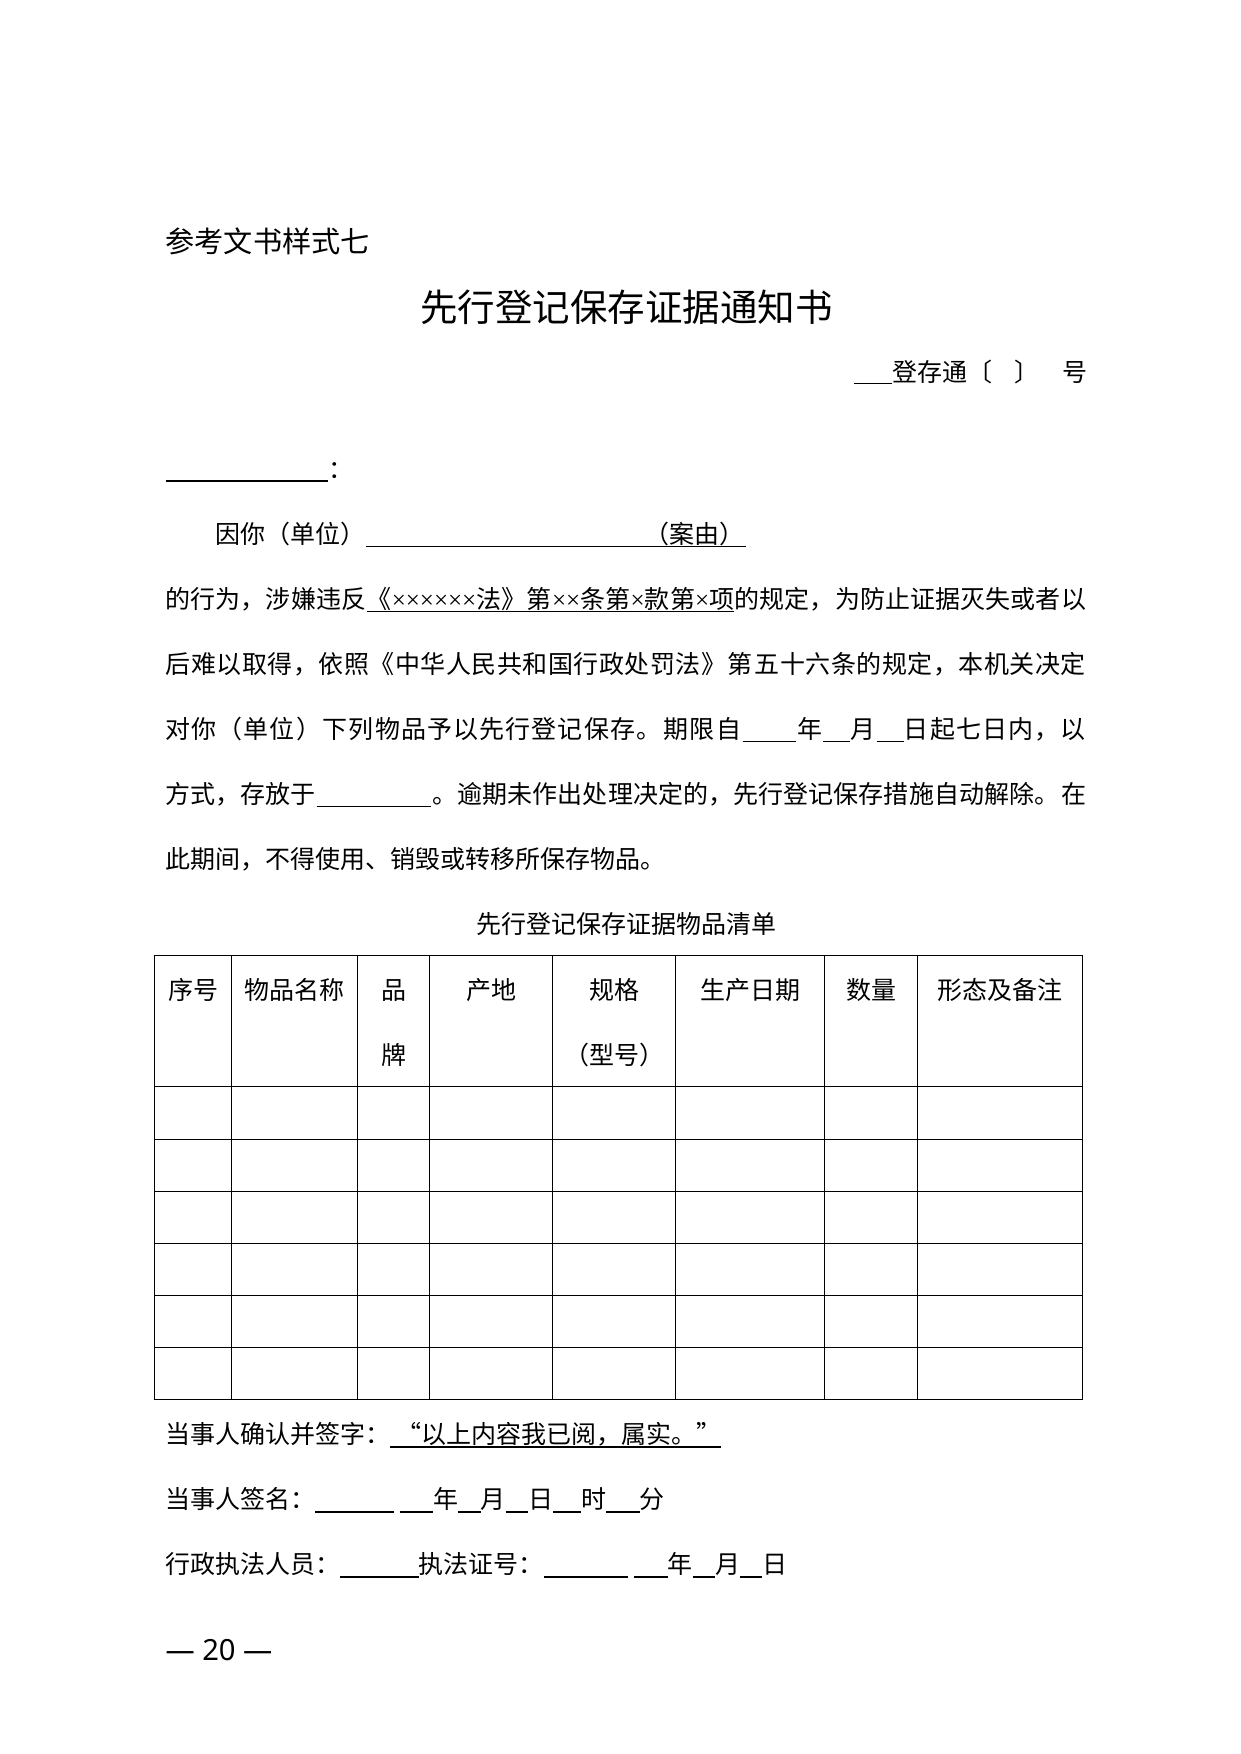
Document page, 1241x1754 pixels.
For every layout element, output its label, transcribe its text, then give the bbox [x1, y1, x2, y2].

table_cell [358, 1087, 429, 1138]
table_cell [676, 1192, 824, 1243]
table_cell [430, 1296, 552, 1347]
text 当事人确认并签字： “以上内容我已阅，属实。” [165, 1400, 1087, 1465]
text ： [165, 435, 1087, 500]
table_cell [358, 1348, 429, 1399]
table_header 生产日期 [676, 956, 824, 1086]
table_cell [825, 1348, 917, 1399]
table_cell [553, 1244, 675, 1295]
table_cell [825, 1244, 917, 1295]
text 登存通〔 〕 号 [165, 338, 1087, 403]
table_header 品牌 [358, 956, 429, 1086]
text 参考文书样式七 [165, 208, 1087, 273]
table_cell [918, 1140, 1082, 1191]
table_header 数量 [825, 956, 917, 1086]
table_cell [676, 1087, 824, 1138]
table_cell [430, 1192, 552, 1243]
table_cell [430, 1348, 552, 1399]
table_header 形态及备注 [918, 956, 1082, 1086]
table_cell [430, 1087, 552, 1138]
table_cell [430, 1140, 552, 1191]
text 行政执法人员： 执法证号： 年 月 日 [165, 1530, 1087, 1595]
table_cell [430, 1244, 552, 1295]
table_cell [825, 1192, 917, 1243]
table_cell [553, 1192, 675, 1243]
table_cell [358, 1140, 429, 1191]
table_cell [232, 1140, 357, 1191]
table_header 序号 [155, 956, 231, 1086]
table_cell [232, 1244, 357, 1295]
table_cell [553, 1140, 675, 1191]
table_cell [553, 1348, 675, 1399]
table_cell [676, 1348, 824, 1399]
table_cell [155, 1087, 231, 1138]
table_cell [155, 1244, 231, 1295]
table_cell [232, 1192, 357, 1243]
text 当事人签名： 年 月 日 时 分 [165, 1465, 1087, 1530]
table_cell [918, 1087, 1082, 1138]
text 因你（单位） （案由） [165, 500, 1087, 565]
table_cell [825, 1140, 917, 1191]
table_cell [358, 1244, 429, 1295]
table_header 规格 （型号） [553, 956, 675, 1086]
text 的行为，涉嫌违反《××××××法》第××条第×款第×项的规定，为防止证据灭失或者以后难以取得，依照《中华人民共和国行政处罚法》第五十六条的规定，本机关决定对你（单位）下列物品予以先行登记保存。期限自 年 月 日起七日内，以 方式，存放于 。逾期未作出处理决定的，先行登记保存措施自动解除。在此期间，不得使用、销毁或转移所保存物品。 [165, 565, 1087, 890]
table_cell [918, 1296, 1082, 1347]
table_cell [553, 1296, 675, 1347]
table_cell [232, 1296, 357, 1347]
table_cell [155, 1348, 231, 1399]
table_cell [358, 1296, 429, 1347]
text 先行登记保存证据通知书 [165, 273, 1087, 338]
table_header 产地 [430, 956, 552, 1086]
table_cell [155, 1192, 231, 1243]
table_cell [232, 1087, 357, 1138]
table_cell [825, 1296, 917, 1347]
table_cell [918, 1348, 1082, 1399]
table_cell [232, 1348, 357, 1399]
table_cell [676, 1140, 824, 1191]
table_cell [676, 1244, 824, 1295]
table_cell [358, 1192, 429, 1243]
table_cell [918, 1192, 1082, 1243]
table_cell [155, 1296, 231, 1347]
table_cell [553, 1087, 675, 1138]
table_header 物品名称 [232, 956, 357, 1086]
table_cell [825, 1087, 917, 1138]
table_cell [676, 1296, 824, 1347]
table_cell [155, 1140, 231, 1191]
text 先行登记保存证据物品清单 [165, 890, 1087, 955]
table_cell [918, 1244, 1082, 1295]
